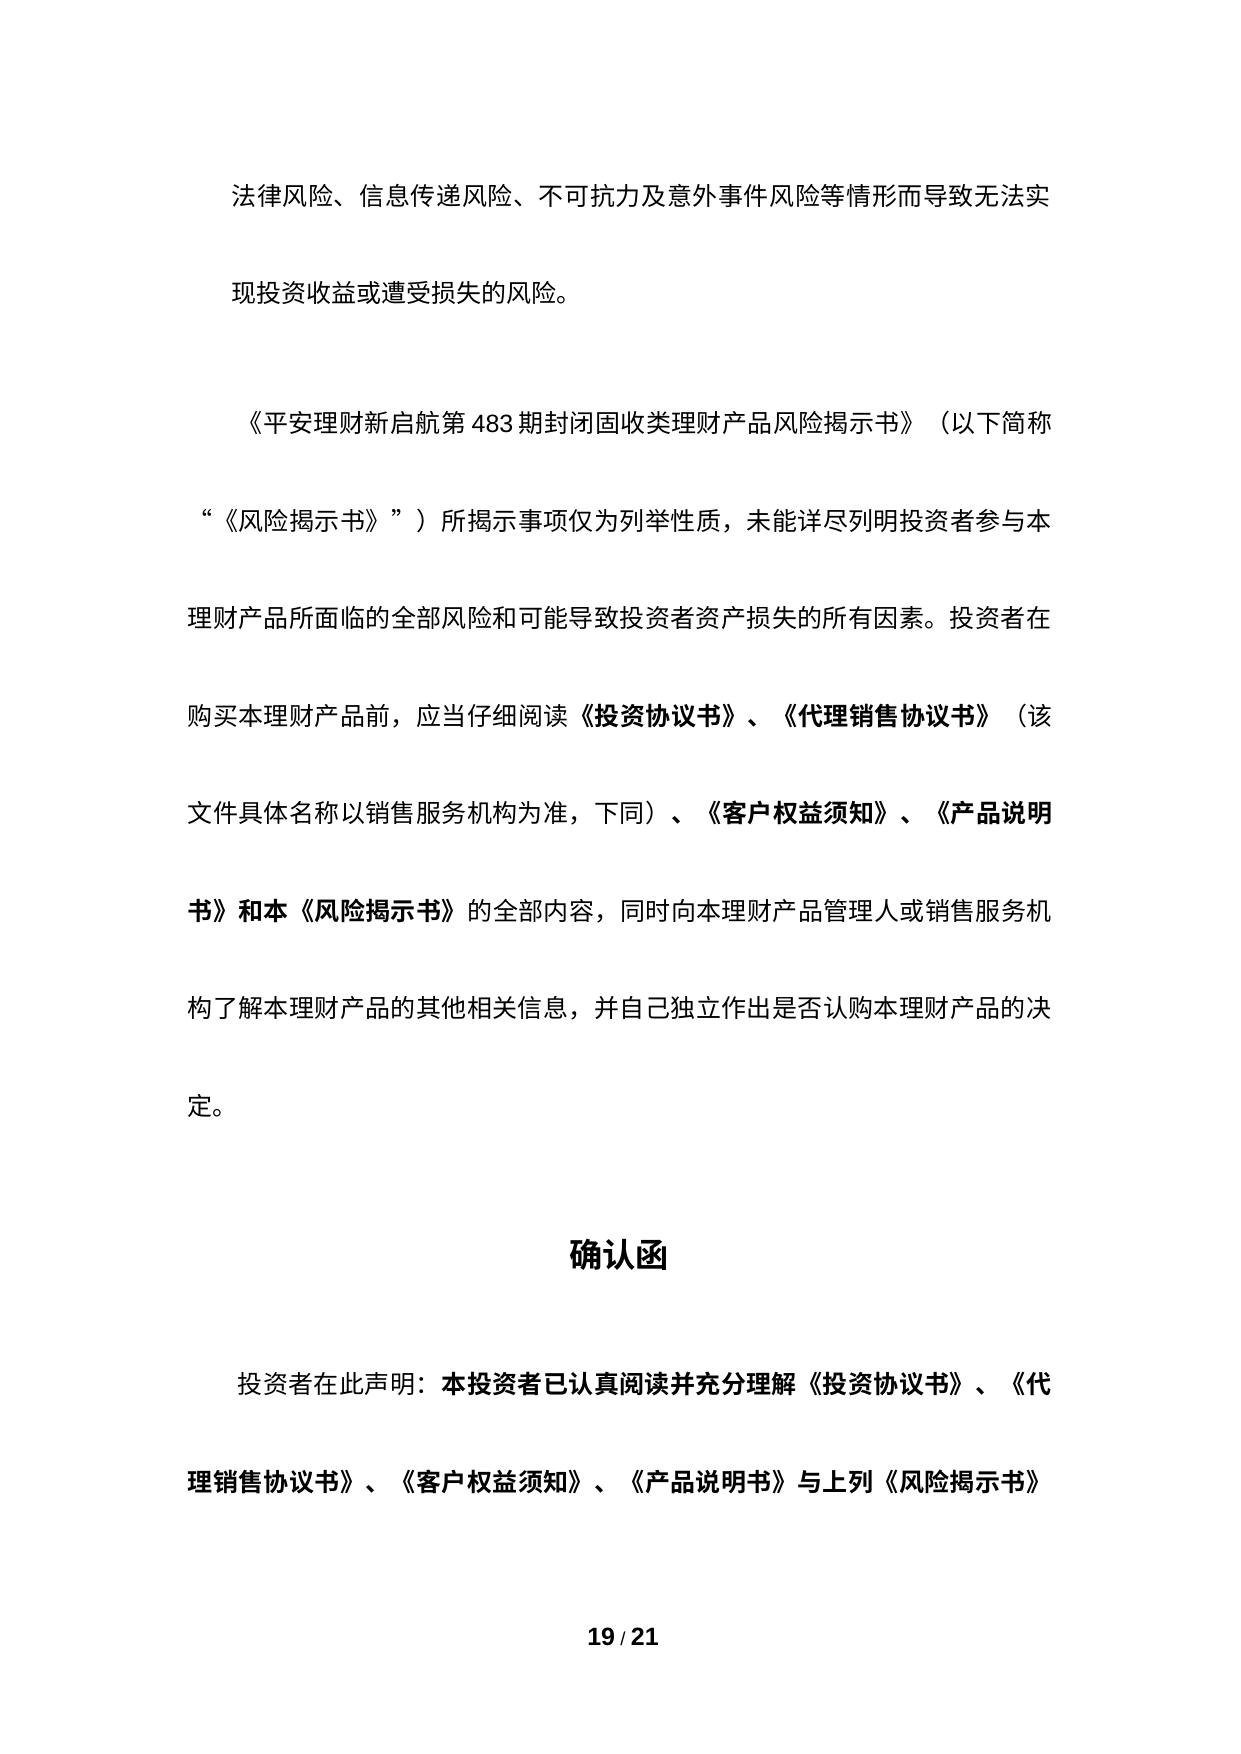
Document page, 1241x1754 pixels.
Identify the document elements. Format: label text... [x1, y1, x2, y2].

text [231, 162, 1053, 324]
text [187, 1350, 1053, 1513]
text 确认函 [187, 1220, 1050, 1285]
text 《平安理财新启航第483期封闭固收类理财产品风险揭示书》（以下简称“《风险揭示书》”）所揭示事项仅为列举性质，未能详尽列明投资者参与本理财产品所面临的全部风险和可能导致投资者资产损失的所有因素。投资者在购买本理财产品前，应当仔细阅读《投资协议书》、《代理销售协议书》（该文件具体名称以销售服务机构为准，下同）、《客户权益须知》、《产品说明书》和本《风险揭示书》的全部内容，同时向本理财产品管理人或销售服务机构了解本理财产品的其他相关信息，并自己独立作出是否认购本理财产品的决定。 [187, 389, 1053, 1137]
